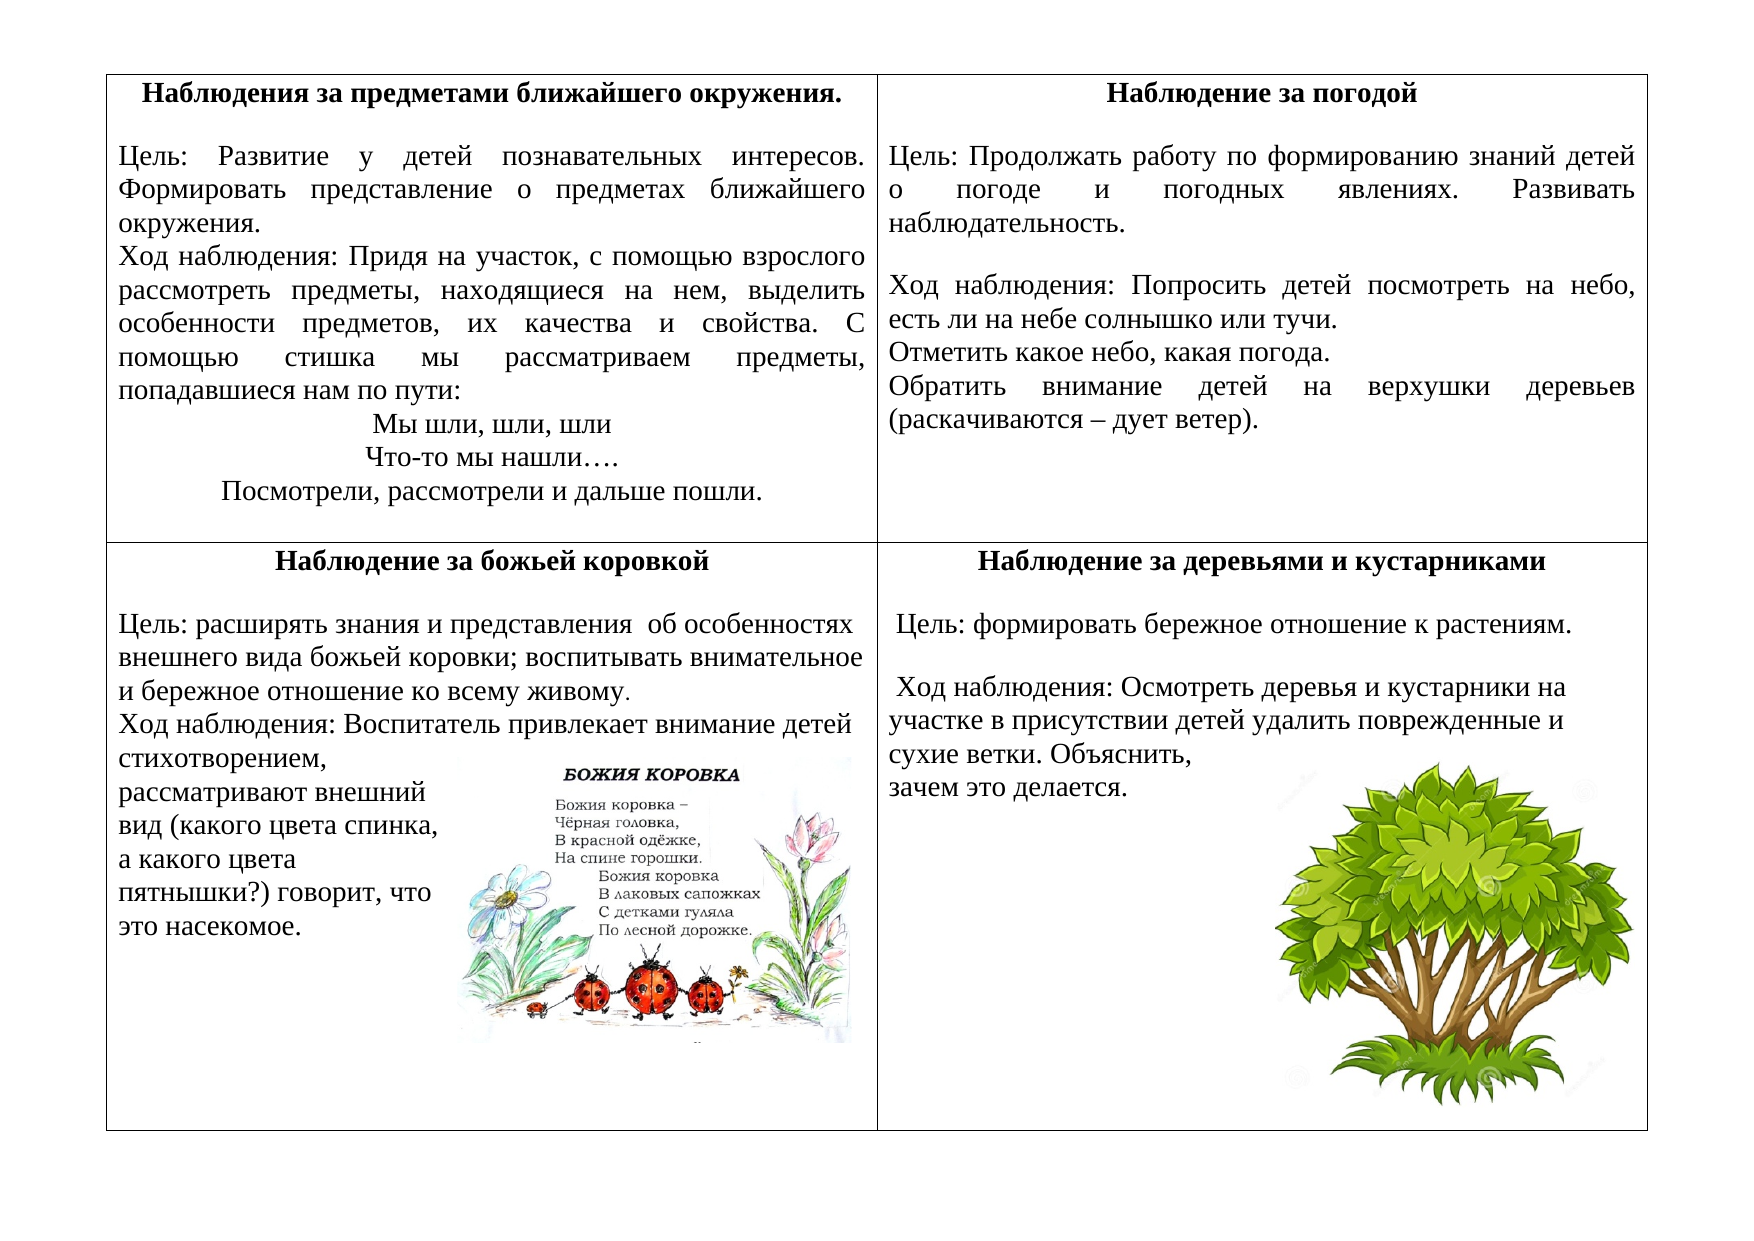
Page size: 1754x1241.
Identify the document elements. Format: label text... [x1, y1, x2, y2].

table_header Наблюдение за погодой Цель: Продолжать работу по формированию знаний детей о погоде и погодных явлениях. Развивать наблюдательность. Ход наблюдения: Попросить детей посмотреть на небо, есть ли на небе солнышко или тучи. Отметить какое небо, какая погода. Обратить внимание детей на верхушки деревьев (раскачиваются – дует ветер). [878, 75, 1647, 542]
table_header Наблюдения за предметами ближайшего окружения. Цель: Развитие у детей познавательных интересов. Формировать представление о предметах ближайшего окружения. Ход наблюдения: Придя на участок, с помощью взрослого рассмотреть предметы, находящиеся на нем, выделить особенности предметов, их качества и свойства. С помощью стишка мы рассматриваем предметы, попадавшиеся нам по пути: Мы шли, шли, шли Что-то мы нашли…. Посмотрели, рассмотрели и дальше пошли. [107, 75, 877, 542]
table_cell Наблюдение за деревьями и кустарниками Цель: формировать бережное отношение к растениям. Ход наблюдения: Осмотреть деревья и кустарники на участке в присутствии детей удалить поврежденные и сухие ветки. Объяснить, зачем это делается. [878, 543, 1647, 1129]
picture [1275, 757, 1635, 1108]
table_cell Наблюдение за божьей коровкой Цель: расширять знания и представления об особенностях внешнего вида божьей коровки; воспитывать внимательное и бережное отношение ко всему живому. Ход наблюдения: Воспитатель привлекает внимание детей стихотворением, рассматривают внешний вид (какого цвета спинка, а какого цвета пятнышки?) говорит, что это насекомое. [107, 543, 877, 1129]
picture [457, 757, 852, 1043]
